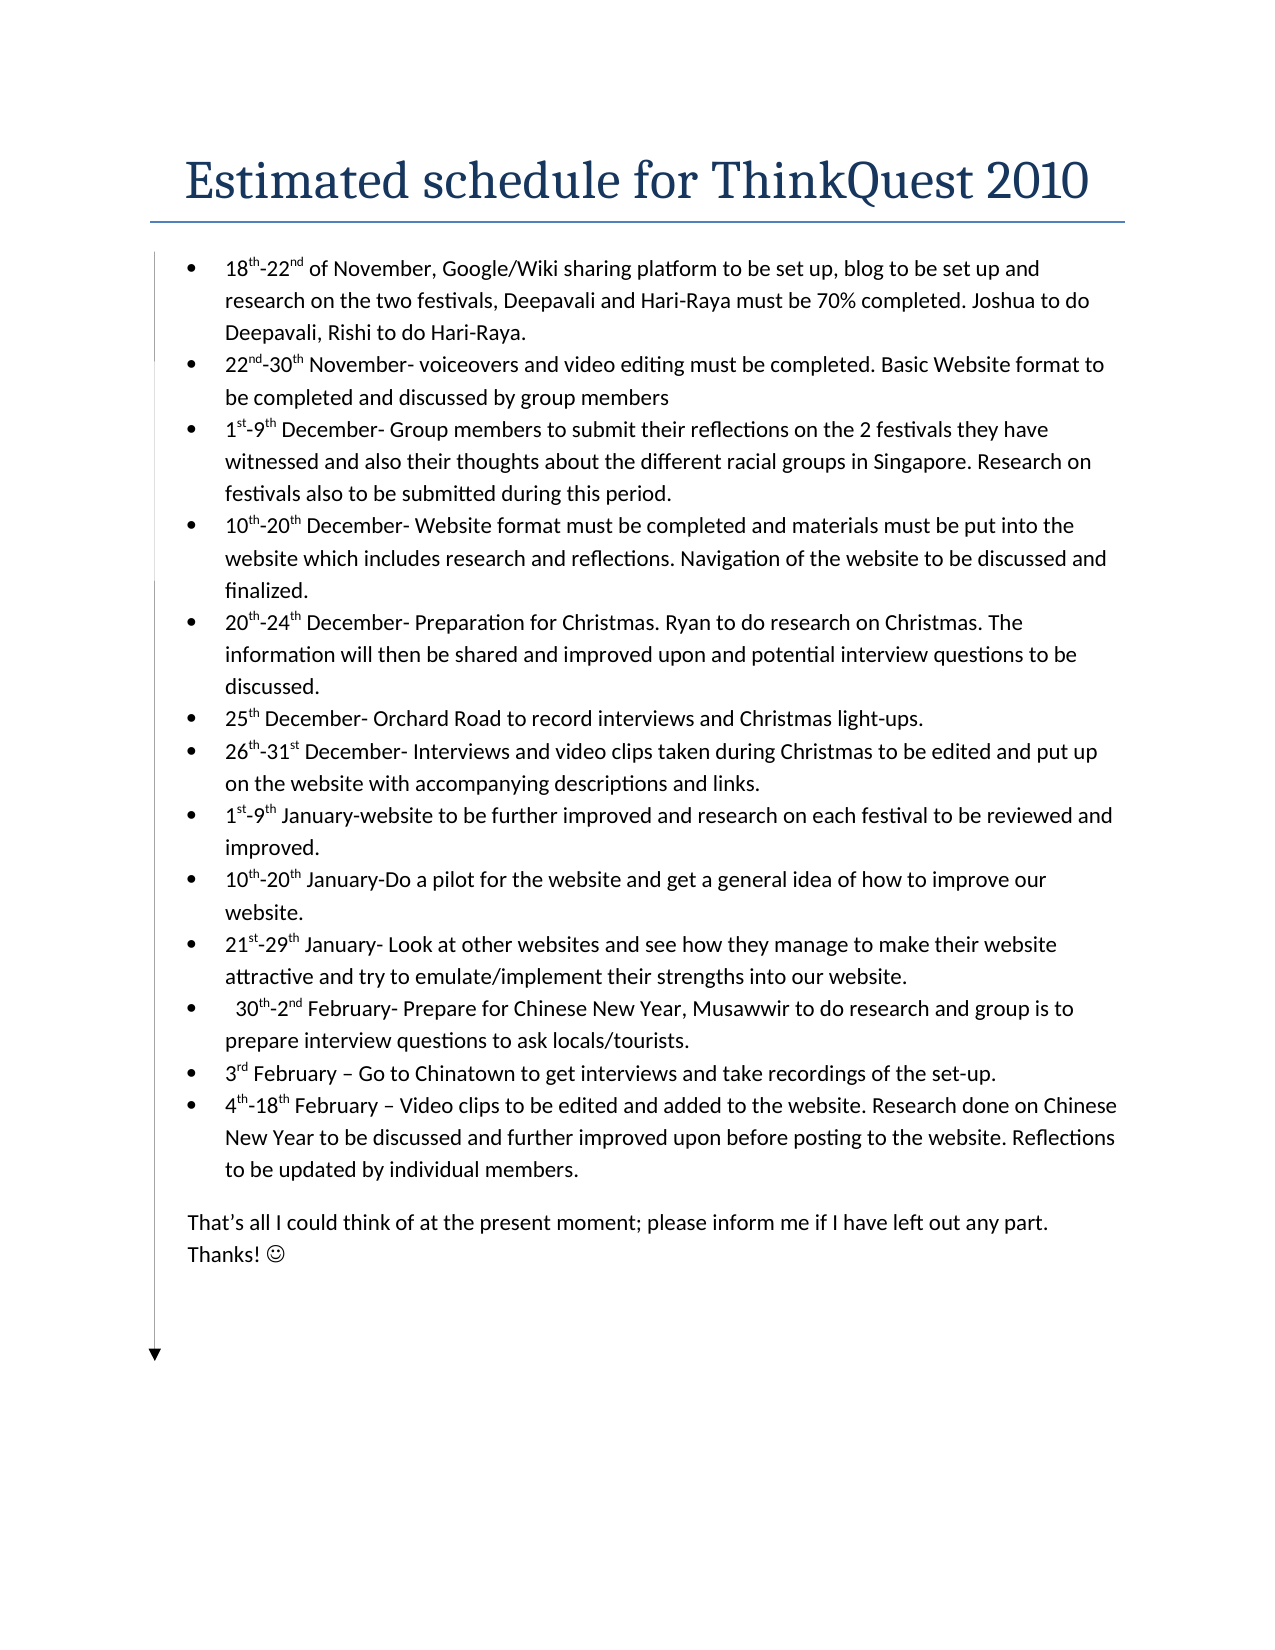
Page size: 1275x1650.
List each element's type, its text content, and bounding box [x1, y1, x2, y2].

title Estimated schedule for ThinkQuest 2010 [150, 150, 1125, 221]
list 1st-9th December- Group members to submit their reflections on the 2 festivals they have witnessed and also their thoughts about the different racial groups in Singapore. Research on festivals also to be submitted during this period. [187, 415, 1125, 507]
list 3rd February – Go to Chinatown to get interviews and take recordings of the set-up. [187, 1059, 1125, 1087]
list 1st-9th January-website to be further improved and research on each festival to be reviewed and improved. [187, 801, 1125, 861]
list 25th December- Orchard Road to record interviews and Christmas light-ups. [187, 704, 1125, 733]
list 10th-20th December- Website format must be completed and materials must be put into the website which includes research and reflections. Navigation of the website to be discussed and finalized. [187, 511, 1125, 604]
list 30th-2nd February- Prepare for Chinese New Year, Musawwir to do research and group is to prepare interview questions to ask locals/tourists. [187, 994, 1125, 1054]
text That’s all I could think of at the present moment; please inform me if I have left out any part. Thanks! [187, 1208, 1125, 1268]
list 18th-22nd of November, Google/Wiki sharing platform to be set up, blog to be set up and research on the two festivals, Deepavali and Hari-Raya must be 70% completed. Joshua to do Deepavali, Rishi to do Hari-Raya. [187, 254, 1125, 346]
list 22nd-30th November- voiceovers and video editing must be completed. Basic Website format to be completed and discussed by group members [187, 351, 1125, 411]
list 26th-31st December- Interviews and video clips taken during Christmas to be edited and put up on the website with accompanying descriptions and links. [187, 737, 1125, 797]
list 10th-20th January-Do a pilot for the website and get a general idea of how to improve our website. [187, 866, 1125, 926]
list 20th-24th December- Preparation for Christmas. Ryan to do research on Christmas. The information will then be shared and improved upon and potential interview questions to be discussed. [187, 608, 1125, 700]
list 21st-29th January- Look at other websites and see how they manage to make their website attractive and try to emulate/implement their strengths into our website. [187, 930, 1125, 990]
list 4th-18th February – Video clips to be edited and added to the website. Research done on Chinese New Year to be discussed and further improved upon before posting to the website. Reflections to be updated by individual members. [187, 1091, 1125, 1183]
